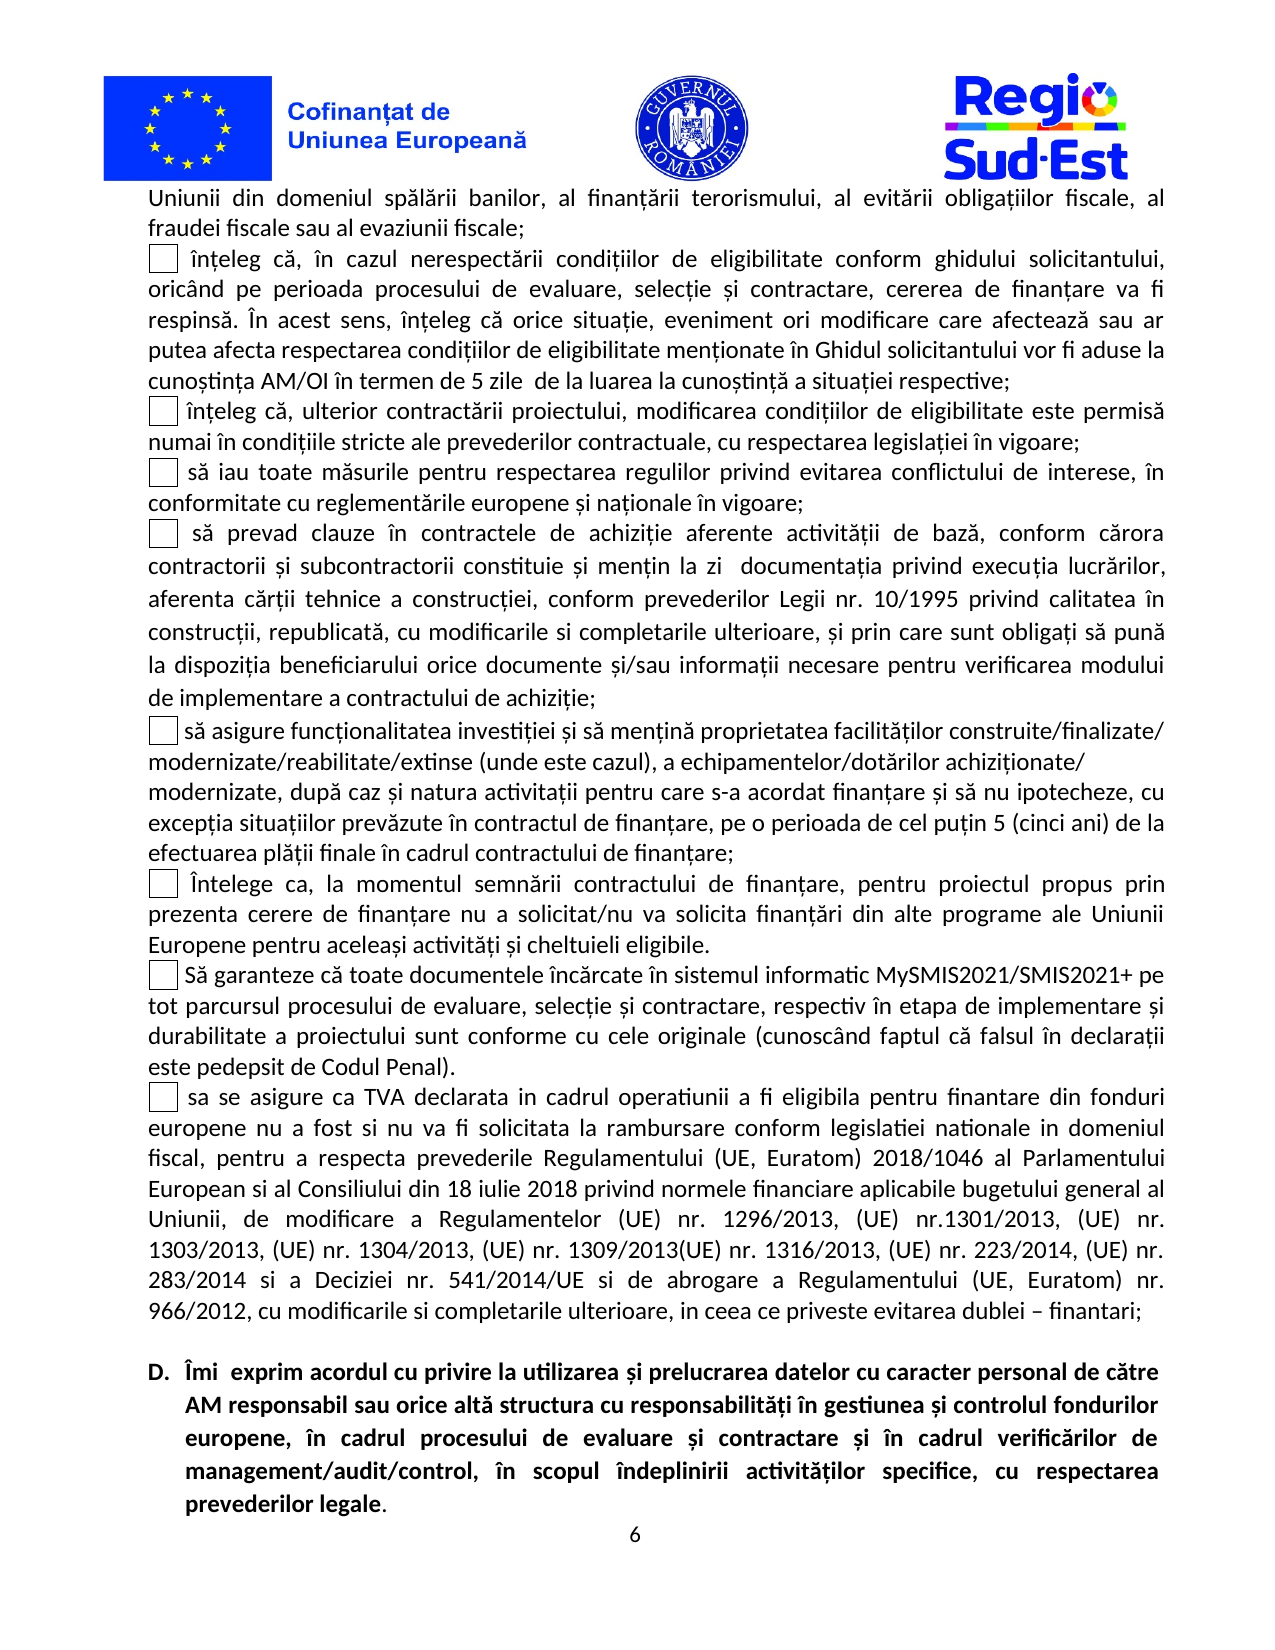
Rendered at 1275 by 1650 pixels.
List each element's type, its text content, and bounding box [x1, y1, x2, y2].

list înțeleg că, ulterior contractării proiectului, modificarea condițiilor de eligibilitate este permisă numai în condițiile stricte ale prevederilor contractuale, cu respectarea legislației în vigoare; [148, 396, 1167, 457]
text să prevad clauze în contractele de achiziție aferente activității de bază, conform cărora contractorii și subcontractorii constituie și mențin la zi documentația privind execuţia lucrărilor, aferenta cărții tehnice a construcției, conform prevederilor Legii nr. 10/1995 privind calitatea în construcţii, republicată, cu modificarile si completarile ulterioare, și prin care sunt obligați să pună la dispoziția beneficiarului orice documente și/sau informații necesare pentru verificarea modului de implementare a contractului de achiziție; [148, 518, 1167, 713]
list înțeleg că, în cazul nerespectării condițiilor de eligibilitate conform ghidului solicitantului, oricând pe perioada procesului de evaluare, selecție și contractare, cererea de finanțare va fi respinsă. În acest sens, înțeleg că orice situație, eveniment ori modificare care afectează sau ar putea afecta respectarea condițiilor de eligibilitate menționate în Ghidul solicitantului vor fi aduse la cunoștința AM/OI în termen de 5 zile de la luarea la cunoștință a situației respective; [148, 243, 1167, 396]
picture [103, 73, 1128, 182]
list Îmi exprim acordul cu privire la utilizarea şi prelucrarea datelor cu caracter personal de către AM responsabil sau orice altă structura cu responsabilități în gestiunea și controlul fondurilor europene, în cadrul procesului de evaluare și contractare și în cadrul verificărilor de management/audit/control, în scopul îndeplinirii activităților specifice, cu respectarea prevederilor legale. [148, 1356, 1160, 1518]
list sa se asigure ca TVA declarata in cadrul operatiunii a fi eligibila pentru finantare din fonduri europene nu a fost si nu va fi solicitata la rambursare conform legislatiei nationale in domeniul fiscal, pentru a respecta prevederile Regulamentului (UE, Euratom) 2018/1046 al Parlamentului European si al Consiliului din 18 iulie 2018 privind normele financiare aplicabile bugetului general al Uniunii, de modificare a Regulamentelor (UE) nr. 1296/2013, (UE) nr.1301/2013, (UE) nr. 1303/2013, (UE) nr. 1304/2013, (UE) nr. 1309/2013(UE) nr. 1316/2013, (UE) nr. 223/2014, (UE) nr. 283/2014 si a Deciziei nr. 541/2014/UE si de abrogare a Regulamentului (UE, Euratom) nr. 966/2012, cu modificarile si completarile ulterioare, in ceea ce priveste evitarea dublei – finantari; [148, 1081, 1167, 1326]
list Să garanteze că toate documentele încărcate în sistemul informatic MySMIS2021/SMIS2021+ pe tot parcursul procesului de evaluare, selecție și contractare, respectiv în etapa de implementare și durabilitate a proiectului sunt conforme cu cele originale (cunoscând faptul că falsul în declarații este pedepsit de Codul Penal). [148, 959, 1167, 1081]
list să asigure funcționalitatea investiției și să mențină proprietatea facilităților construite/finalizate/ [148, 715, 1167, 746]
list modernizate, după caz și natura activitații pentru care s-a acordat finanțare și să nu ipotecheze, cu excepția situațiilor prevăzute în contractul de finanțare, pe o perioada de cel puțin 5 (cinci ani) de la efectuarea plății finale în cadrul contractului de finanțare; [148, 776, 1167, 868]
list să iau toate măsurile pentru respectarea regulilor privind evitarea conflictului de interese, în conformitate cu reglementările europene și naționale în vigoare; [148, 457, 1167, 518]
list modernizate/reabilitate/extinse (unde este cazul), a echipamentelor/dotărilor achiziționate/ [148, 746, 1167, 776]
text Întelege ca, la momentul semnării contractului de finanțare, pentru proiectul propus prin prezenta cerere de finanțare nu a solicitat/nu va solicita finanțări din alte programe ale Uniunii Europene pentru aceleași activități și cheltuieli eligibile. [148, 868, 1167, 959]
